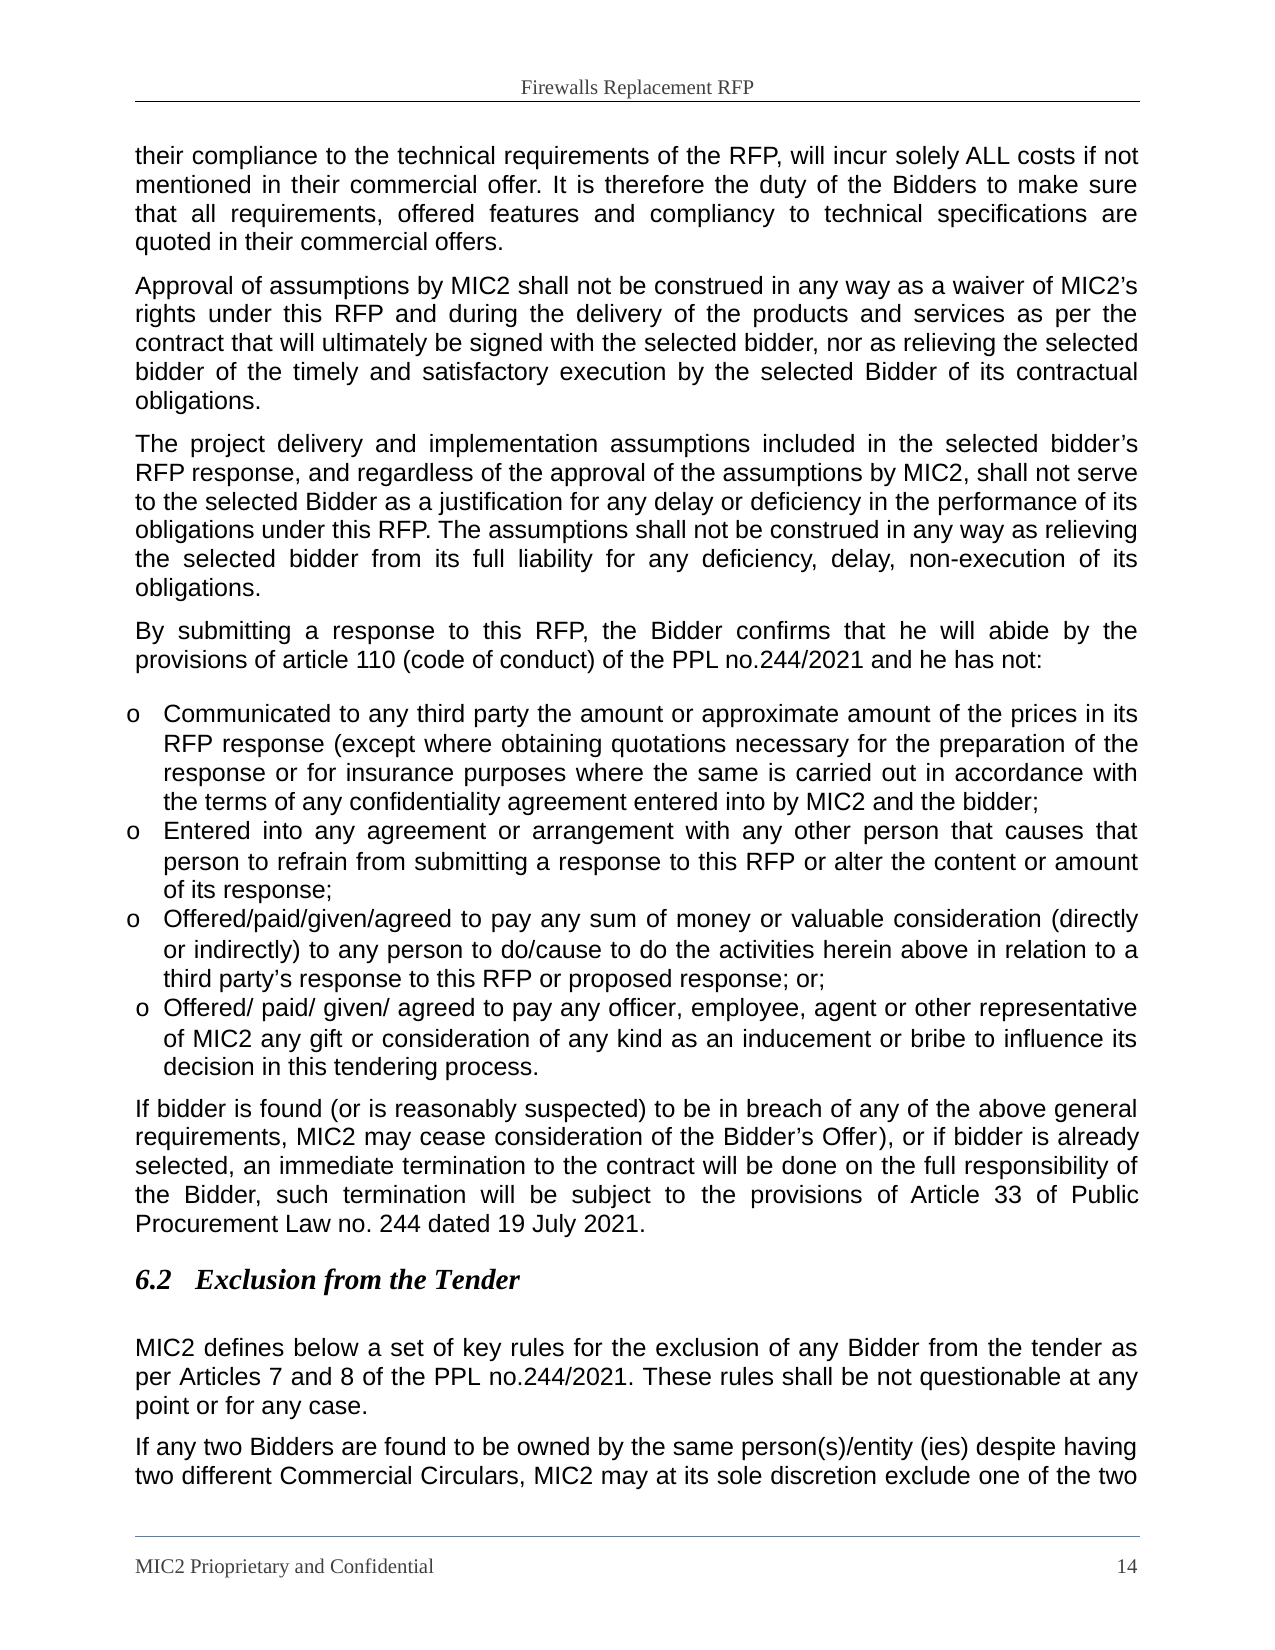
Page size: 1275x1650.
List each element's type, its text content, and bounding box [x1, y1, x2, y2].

text Approval of assumptions by MIC2 shall not be construed in any way as a waiver of MIC2’s rights under this RFP and during the delivery of the products and services as per the contract that will ultimately be signed with the selected bidder, nor as relieving the selected bidder of the timely and satisfactory execution by the selected Bidder of its contractual obligations. [135, 271, 1140, 414]
text By submitting a response to this RFP, the Bidder confirms that he will abide by the provisions of article 110 (code of conduct) of the PPL no.244/2021 and he has not: [135, 616, 1140, 673]
list Offered/ paid/ given/ agreed to pay any officer, employee, agent or other representative of MIC2 any gift or consideration of any kind as an inducement or bribe to influence its decision in this tendering process. [135, 993, 1140, 1081]
list Entered into any agreement or arrangement with any other person that causes that person to refrain from submitting a response to this RFP or alter the content or amount of its response; [126, 816, 1140, 904]
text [135, 1432, 1140, 1489]
text The project delivery and implementation assumptions included in the selected bidder’s RFP response, and regardless of the approval of the assumptions by MIC2, shall not serve to the selected Bidder as a justification for any delay or deficiency in the performance of its obligations under this RFP. The assumptions shall not be construed in any way as relieving the selected bidder from its full liability for any deficiency, delay, non-execution of its obligations. [135, 429, 1140, 601]
list Communicated to any third party the amount or approximate amount of the prices in its RFP response (except where obtaining quotations necessary for the preparation of the response or for insurance purposes where the same is carried out in accordance with the terms of any confidentiality agreement entered into by MIC2 and the bidder; [126, 698, 1140, 816]
subtitle Exclusion from the Tender [135, 1262, 1140, 1296]
text If bidder is found (or is reasonably suspected) to be in breach of any of the above general requirements, MIC2 may cease consideration of the Bidder’s Offer), or if bidder is already selected, an immediate termination to the contract will be done on the full responsibility of the Bidder, such termination will be subject to the provisions of Article 33 of Public Procurement Law no. 244 dated 19 July 2021. [135, 1093, 1140, 1237]
list Offered/paid/given/agreed to pay any sum of money or valuable consideration (directly or indirectly) to any person to do/cause to do the activities herein above in relation to a third party’s response to this RFP or proposed response; or; [126, 904, 1140, 993]
text MIC2 defines below a set of key rules for the exclusion of any Bidder from the tender as per Articles 7 and 8 of the PPL no.244/2021. These rules shall be not questionable at any point or for any case. [135, 1333, 1140, 1419]
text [135, 141, 1140, 256]
